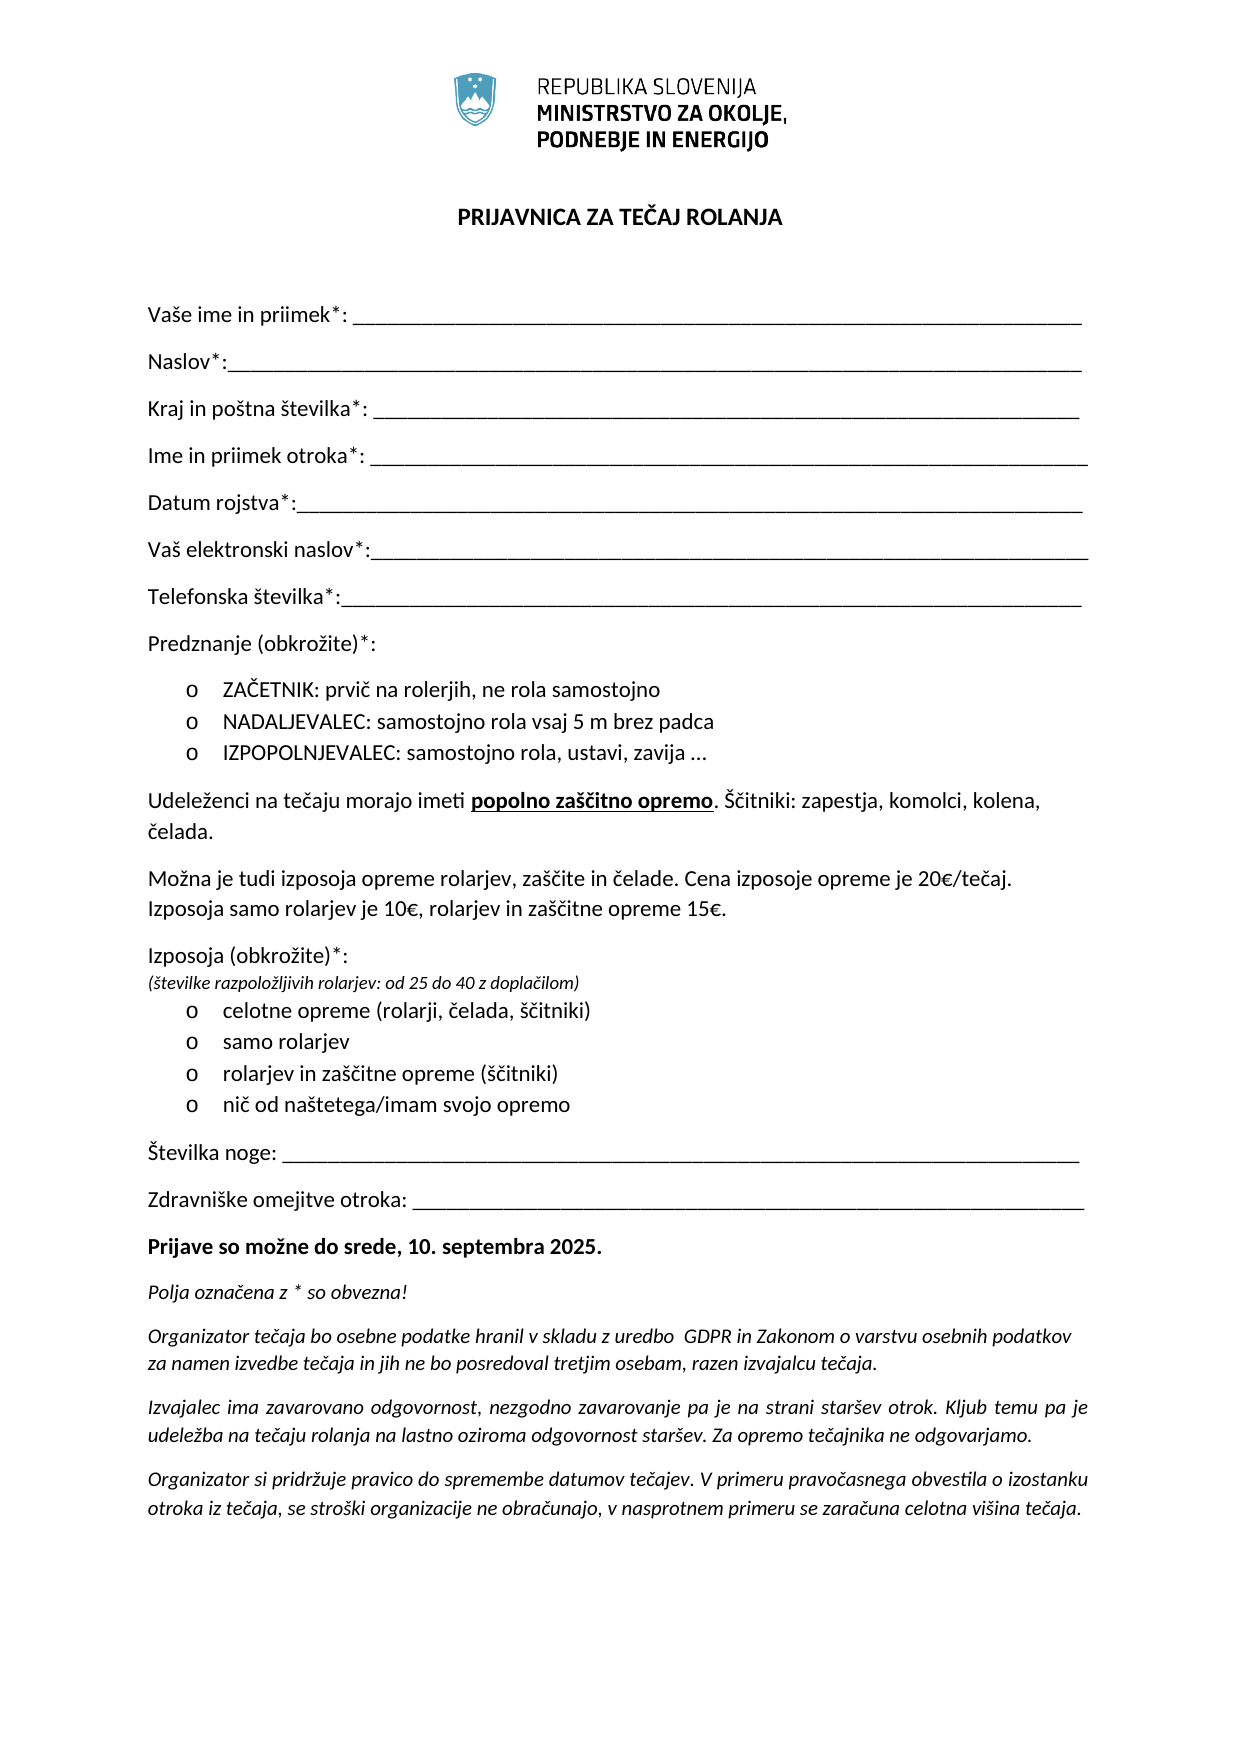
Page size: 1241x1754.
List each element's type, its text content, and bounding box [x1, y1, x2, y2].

list rolarjev in zaščitne opreme (ščitniki) [185, 1059, 1093, 1088]
text Organizator si pridržuje pravico do spremembe datumov tečajev. V primeru pravočasnega obvestila o izostanku otroka iz tečaja, se stroški organizacije ne obračunajo, v nasprotnem primeru se zaračuna celotna višina tečaja. [148, 1466, 1093, 1521]
text Kraj in poštna številka*: ______________________________________________________________ [148, 394, 1093, 422]
text Možna je tudi izposoja opreme rolarjev, zaščite in čelade. Cena izposoje opreme je 20€/tečaj. Izposoja samo rolarjev je 10€, rolarjev in zaščitne opreme 15€. [148, 864, 1093, 922]
picture [454, 73, 787, 152]
text Datum rojstva*:_____________________________________________________________________ [148, 488, 1093, 516]
list NADALJEVALEC: samostojno rola vsaj 5 m brez padca [185, 707, 1093, 736]
text Izvajalec ima zavarovano odgovornost, nezgodno zavarovanje pa je na strani staršev otrok. Kljub temu pa je udeležba na tečaju rolanja na lastno oziroma odgovornost staršev. Za opremo tečajnika ne odgovarjamo. [148, 1394, 1093, 1447]
text Udeleženci na tečaju morajo imeti popolno zaščitno opremo. Ščitniki: zapestja, komolci, kolena, čelada. [148, 787, 1093, 845]
text Vaš elektronski naslov*:_______________________________________________________________ [148, 535, 1093, 563]
text (številke razpoložljivih rolarjev: od 25 do 40 z doplačilom) [148, 971, 1093, 994]
text Vaše ime in priimek*: ________________________________________________________________ [148, 301, 1093, 329]
list nič od naštetega/imam svojo opremo [185, 1090, 1093, 1119]
text Polja označena z * so obvezna! [148, 1279, 1093, 1304]
list ZAČETNIK: prvič na rolerjih, ne rola samostojno [185, 676, 1093, 705]
text Organizator tečaja bo osebne podatke hranil v skladu z uredbo GDPR in Zakonom o varstvu osebnih podatkov za namen izvedbe tečaja in jih ne bo posredoval tretjim osebam, razen izvajalcu tečaja. [148, 1323, 1093, 1376]
list samo rolarjev [185, 1027, 1093, 1056]
text Prijave so možne do srede, 10. septembra 2025. [148, 1232, 1093, 1260]
text Številka noge: ______________________________________________________________________ [148, 1138, 1093, 1166]
text PRIJAVNICA ZA TEČAJ ROLANJA [148, 201, 1093, 232]
text Predznanje (obkrožite)*: [148, 629, 1093, 657]
text Telefonska številka*:_________________________________________________________________ [148, 582, 1093, 610]
text Zdravniške omejitve otroka: ___________________________________________________________ [148, 1185, 1093, 1213]
list celotne opreme (rolarji, čelada, ščitniki) [185, 996, 1093, 1025]
text Izposoja (obkrožite)*: [148, 941, 1093, 969]
list IZPOPOLNJEVALEC: samostojno rola, ustavi, zavija … [185, 738, 1093, 768]
text Naslov*:___________________________________________________________________________ [148, 347, 1093, 376]
text Ime in priimek otroka*: _______________________________________________________________ [148, 441, 1093, 469]
